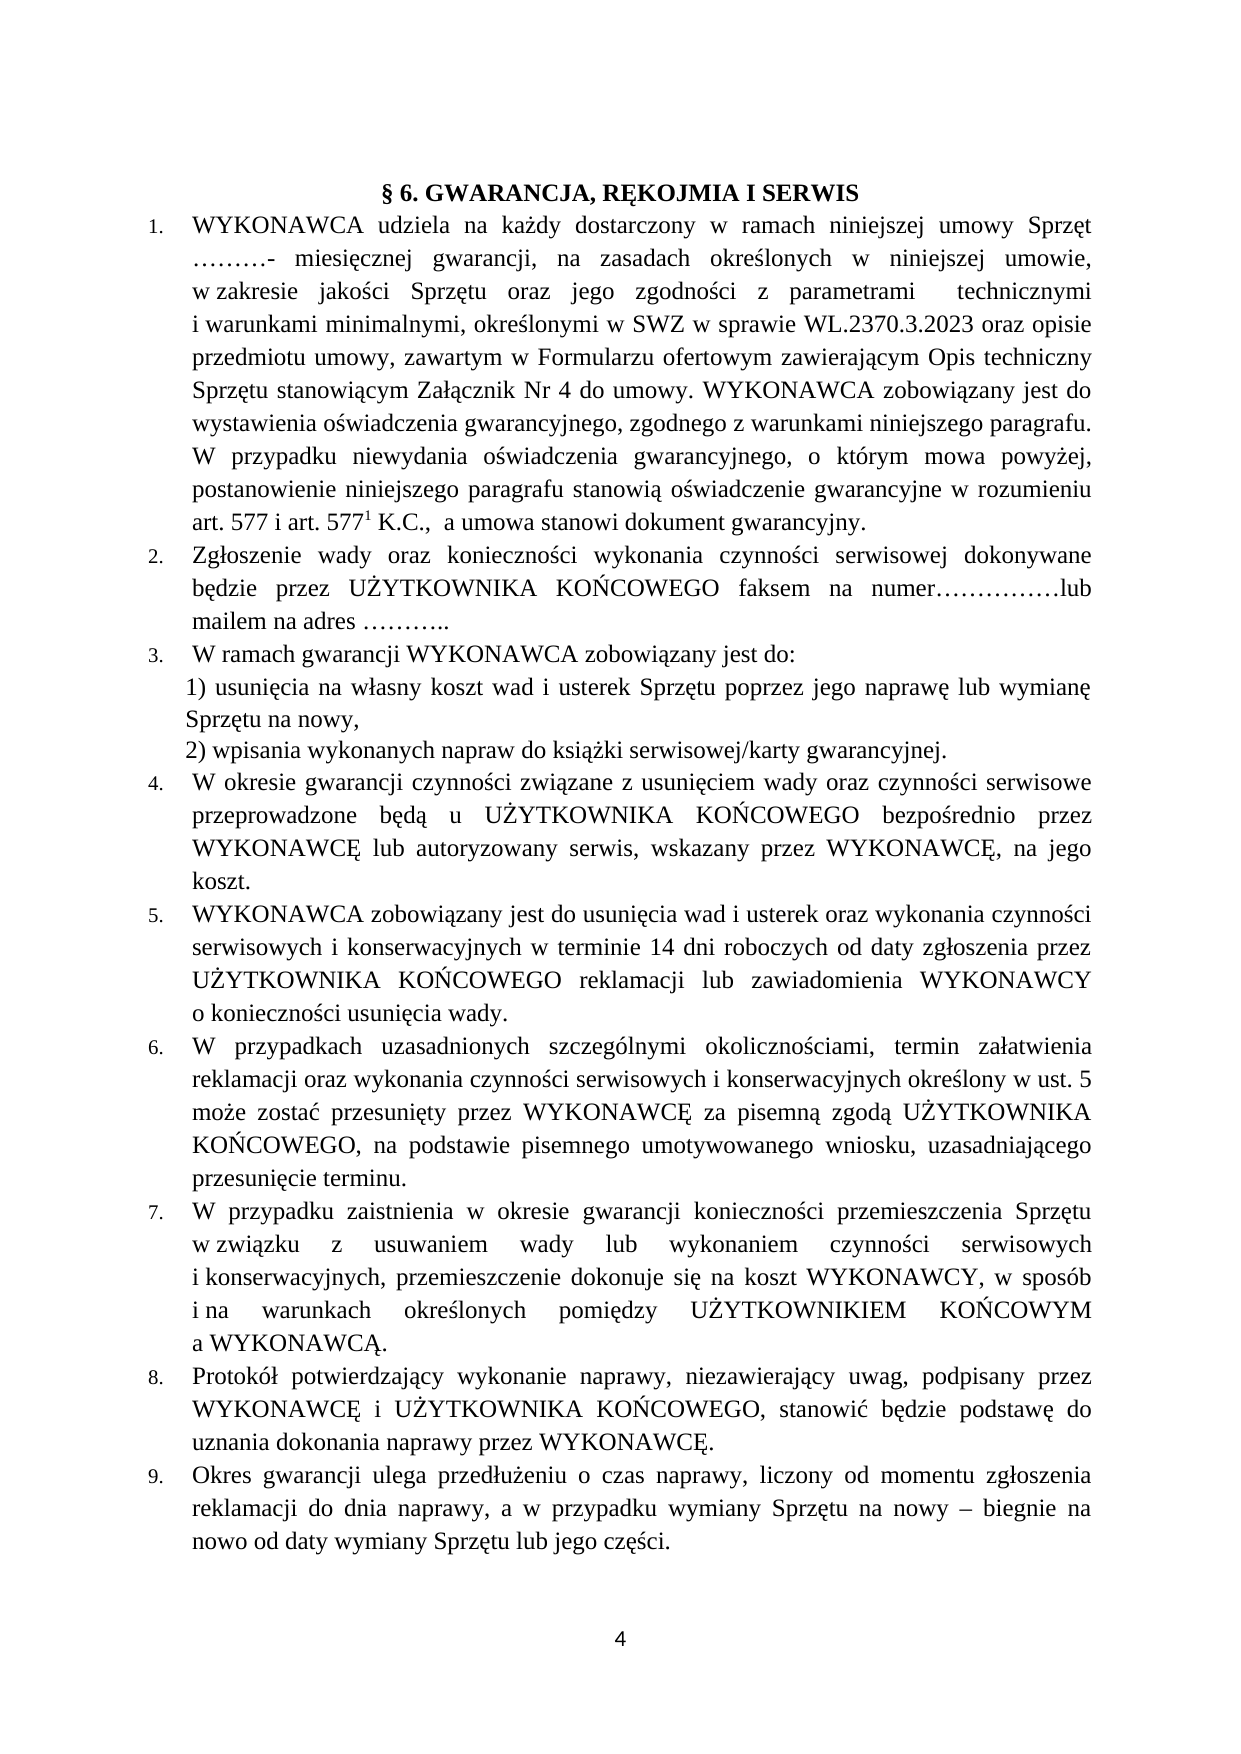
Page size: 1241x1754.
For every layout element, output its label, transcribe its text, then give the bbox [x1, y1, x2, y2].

list W przypadku zaistnienia w okresie gwarancji konieczności przemieszczenia Sprzętu w związku z usuwaniem wady lub wykonaniem czynności serwisowych i konserwacyjnych, przemieszczenie dokonuje się na koszt WYKONAWCY, w sposób i na warunkach określonych pomiędzy UŻYTKOWNIKIEM KOŃCOWYM a WYKONAWCĄ. [148, 1196, 1093, 1357]
list Okres gwarancji ulega przedłużeniu o czas naprawy, liczony od momentu zgłoszenia reklamacji do dnia naprawy, a w przypadku wymiany Sprzętu na nowy – biegnie na nowo od daty wymiany Sprzętu lub jego części. [148, 1460, 1093, 1555]
list WYKONAWCA udziela na każdy dostarczony w ramach niniejszej umowy Sprzęt ………- miesięcznej gwarancji, na zasadach określonych w niniejszej umowie, w zakresie jakości Sprzętu oraz jego zgodności z parametrami technicznymi i warunkami minimalnymi, określonymi w SWZ w sprawie WL.2370.3.2023 oraz opisie przedmiotu umowy, zawartym w Formularzu ofertowym zawierającym Opis techniczny Sprzętu stanowiącym Załącznik Nr 4 do umowy. WYKONAWCA zobowiązany jest do wystawienia oświadczenia gwarancyjnego, zgodnego z warunkami niniejszego paragrafu. W przypadku niewydania oświadczenia gwarancyjnego, o którym mowa powyżej, postanowienie niniejszego paragrafu stanowią oświadczenie gwarancyjne w rozumieniu art. 577 i art. 5771 K.C., a umowa stanowi dokument gwarancyjny. [148, 210, 1093, 536]
list W okresie gwarancji czynności związane z usunięciem wady oraz czynności serwisowe przeprowadzone będą u UŻYTKOWNIKA KOŃCOWEGO bezpośrednio przez WYKONAWCĘ lub autoryzowany serwis, wskazany przez WYKONAWCĘ, na jego koszt. [148, 767, 1093, 895]
text § 6. GWARANCJA, RĘKOJMIA I SERWIS [148, 178, 1093, 207]
list W ramach gwarancji WYKONAWCA zobowiązany jest do: [148, 639, 1093, 668]
list W przypadkach uzasadnionych szczególnymi okolicznościami, termin załatwienia reklamacji oraz wykonania czynności serwisowych i konserwacyjnych określony w ust. 5 może zostać przesunięty przez WYKONAWCĘ za pisemną zgodą UŻYTKOWNIKA KOŃCOWEGO, na podstawie pisemnego umotywowanego wniosku, uzasadniającego przesunięcie terminu. [148, 1031, 1093, 1192]
list WYKONAWCA zobowiązany jest do usunięcia wad i usterek oraz wykonania czynności serwisowych i konserwacyjnych w terminie 14 dni roboczych od daty zgłoszenia przez UŻYTKOWNIKA KOŃCOWEGO reklamacji lub zawiadomienia WYKONAWCY o konieczności usunięcia wady. [148, 899, 1093, 1027]
text 1) usunięcia na własny koszt wad i usterek Sprzętu poprzez jego naprawę lub wymianę Sprzętu na nowy, [185, 672, 1093, 732]
list Protokół potwierdzający wykonanie naprawy, niezawierający uwag, podpisany przez WYKONAWCĘ i UŻYTKOWNIKA KOŃCOWEGO, stanowić będzie podstawę do uznania dokonania naprawy przez WYKONAWCĘ. [148, 1361, 1093, 1456]
text 2) wpisania wykonanych napraw do książki serwisowej/karty gwarancyjnej. [185, 735, 1093, 764]
list Zgłoszenie wady oraz konieczności wykonania czynności serwisowej dokonywane będzie przez UŻYTKOWNIKA KOŃCOWEGO faksem na numer……………lub mailem na adres ……….. [148, 540, 1093, 635]
